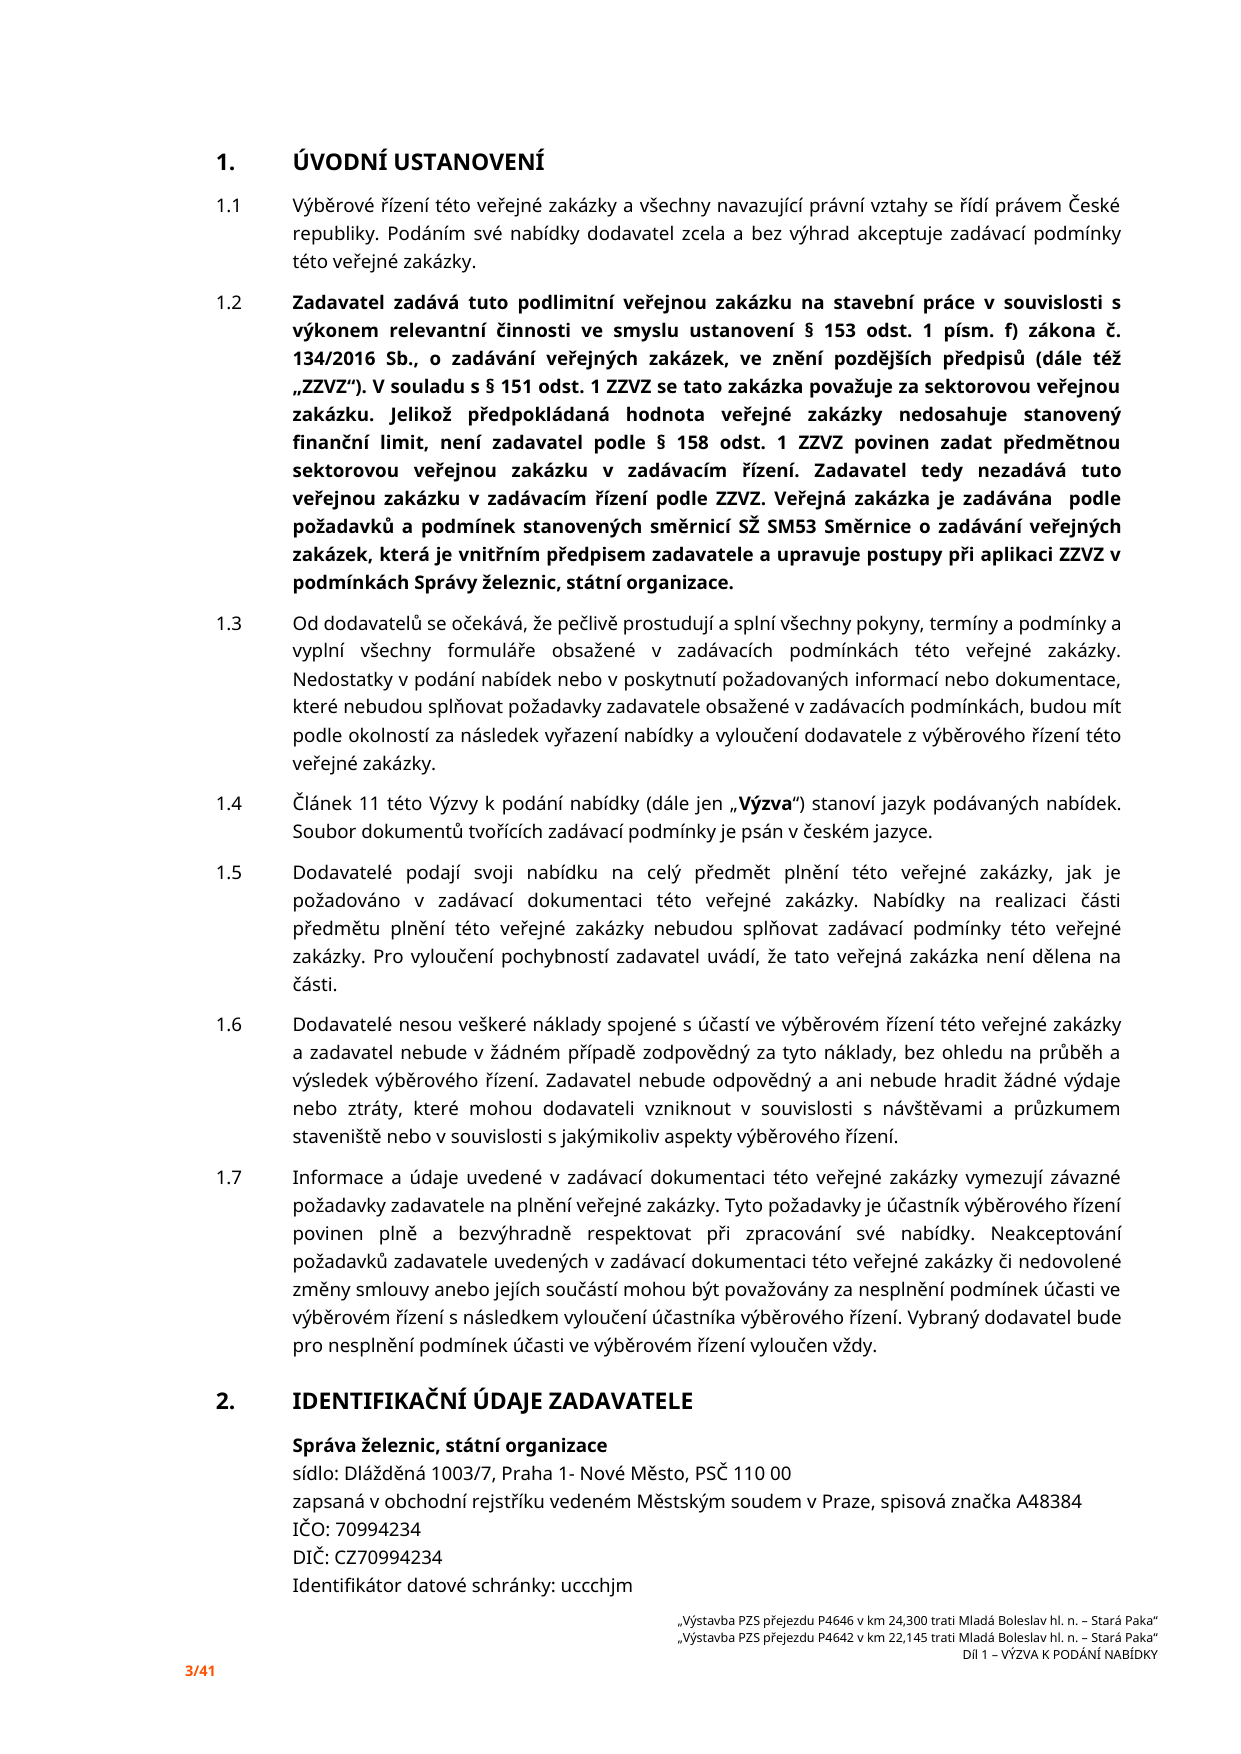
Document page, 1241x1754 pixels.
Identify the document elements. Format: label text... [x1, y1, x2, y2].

text zapsaná v obchodní rejstříku vedeném Městským soudem v Praze, spisová značka A48384 [292, 1488, 1122, 1514]
text Dodavatelé podají svoji nabídku na celý předmět plnění této veřejné zakázky, jak je požadováno v zadávací dokumentaci této veřejné zakázky. Nabídky na realizaci části předmětu plnění této veřejné zakázky nebudou splňovat zadávací podmínky této veřejné zakázky. Pro vyloučení pochybností zadavatel uvádí, že tato veřejná zakázka není dělena na části. [216, 859, 1122, 997]
text IČO: 70994234 [292, 1516, 1122, 1542]
text Správa železnic, státní organizace [292, 1432, 1122, 1458]
text Dodavatelé nesou veškeré náklady spojené s účastí ve výběrovém řízení této veřejné zakázky a zadavatel nebude v žádném případě zodpovědný za tyto náklady, bez ohledu na průběh a výsledek výběrového řízení. Zadavatel nebude odpovědný a ani nebude hradit žádné výdaje nebo ztráty, které mohou dodavateli vzniknout v souvislosti s návštěvami a průzkumem staveniště nebo v souvislosti s jakýmikoliv aspekty výběrového řízení. [216, 1012, 1122, 1149]
text Od dodavatelů se očekává, že pečlivě prostudují a splní všechny pokyny, termíny a podmínky a vyplní všechny formuláře obsažené v zadávacích podmínkách této veřejné zakázky. Nedostatky v podání nabídek nebo v poskytnutí požadovaných informací nebo dokumentace, které nebudou splňovat požadavky zadavatele obsažené v zadávacích podmínkách, budou mít podle okolností za následek vyřazení nabídky a vyloučení dodavatele z výběrového řízení této veřejné zakázky. [216, 610, 1122, 775]
text Článek 11 této Výzvy k podání nabídky (dále jen „Výzva“) stanoví jazyk podávaných nabídek. Soubor dokumentů tvořících zadávací podmínky je psán v českém jazyce. [216, 790, 1122, 844]
text Informace a údaje uvedené v zadávací dokumentaci této veřejné zakázky vymezují závazné požadavky zadavatele na plnění veřejné zakázky. Tyto požadavky je účastník výběrového řízení povinen plně a bezvýhradně respektovat při zpracování své nabídky. Neakceptování požadavků zadavatele uvedených v zadávací dokumentaci této veřejné zakázky či nedovolené změny smlouvy anebo jejích součástí mohou být považovány za nesplnění podmínek účasti ve výběrovém řízení s následkem vyloučení účastníka výběrového řízení. Vybraný dodavatel bude pro nesplnění podmínek účasti ve výběrovém řízení vyloučen vždy. [216, 1164, 1122, 1358]
text Zadavatel zadává tuto podlimitní veřejnou zakázku na stavební práce v souvislosti s výkonem relevantní činnosti ve smyslu ustanovení § 153 odst. 1 písm. f) zákona č. 134/2016 Sb., o zadávání veřejných zakázek, ve znění pozdějších předpisů (dále též „ZZVZ“). V souladu s § 151 odst. 1 ZZVZ se tato zakázka považuje za sektorovou veřejnou zakázku. Jelikož předpokládaná hodnota veřejné zakázky nedosahuje stanovený finanční limit, není zadavatel podle § 158 odst. 1 ZZVZ povinen zadat předmětnou sektorovou veřejnou zakázku v zadávacím řízení. Zadavatel tedy nezadává tuto veřejnou zakázku v zadávacím řízení podle ZZVZ. Veřejná zakázka je zadávána podle požadavků a podmínek stanovených směrnicí SŽ SM53 Směrnice o zadávání veřejných zakázek, která je vnitřním předpisem zadavatele a upravuje postupy při aplikaci ZZVZ v podmínkách Správy železnic, státní organizace. [216, 289, 1122, 595]
text ÚVODNÍ USTANOVENÍ [216, 146, 1122, 177]
text IDENTIFIKAČNÍ ÚDAJE ZADAVATELE [216, 1385, 1122, 1417]
text Výběrové řízení této veřejné zakázky a všechny navazující právní vztahy se řídí právem České republiky. Podáním své nabídky dodavatel zcela a bez výhrad akceptuje zadávací podmínky této veřejné zakázky. [216, 192, 1122, 274]
text sídlo: Dlážděná 1003/7, Praha 1- Nové Město, PSČ 110 00 [292, 1460, 1122, 1486]
text DIČ: CZ70994234 [292, 1544, 1122, 1570]
text Identifikátor datové schránky: uccchjm [292, 1572, 1122, 1598]
